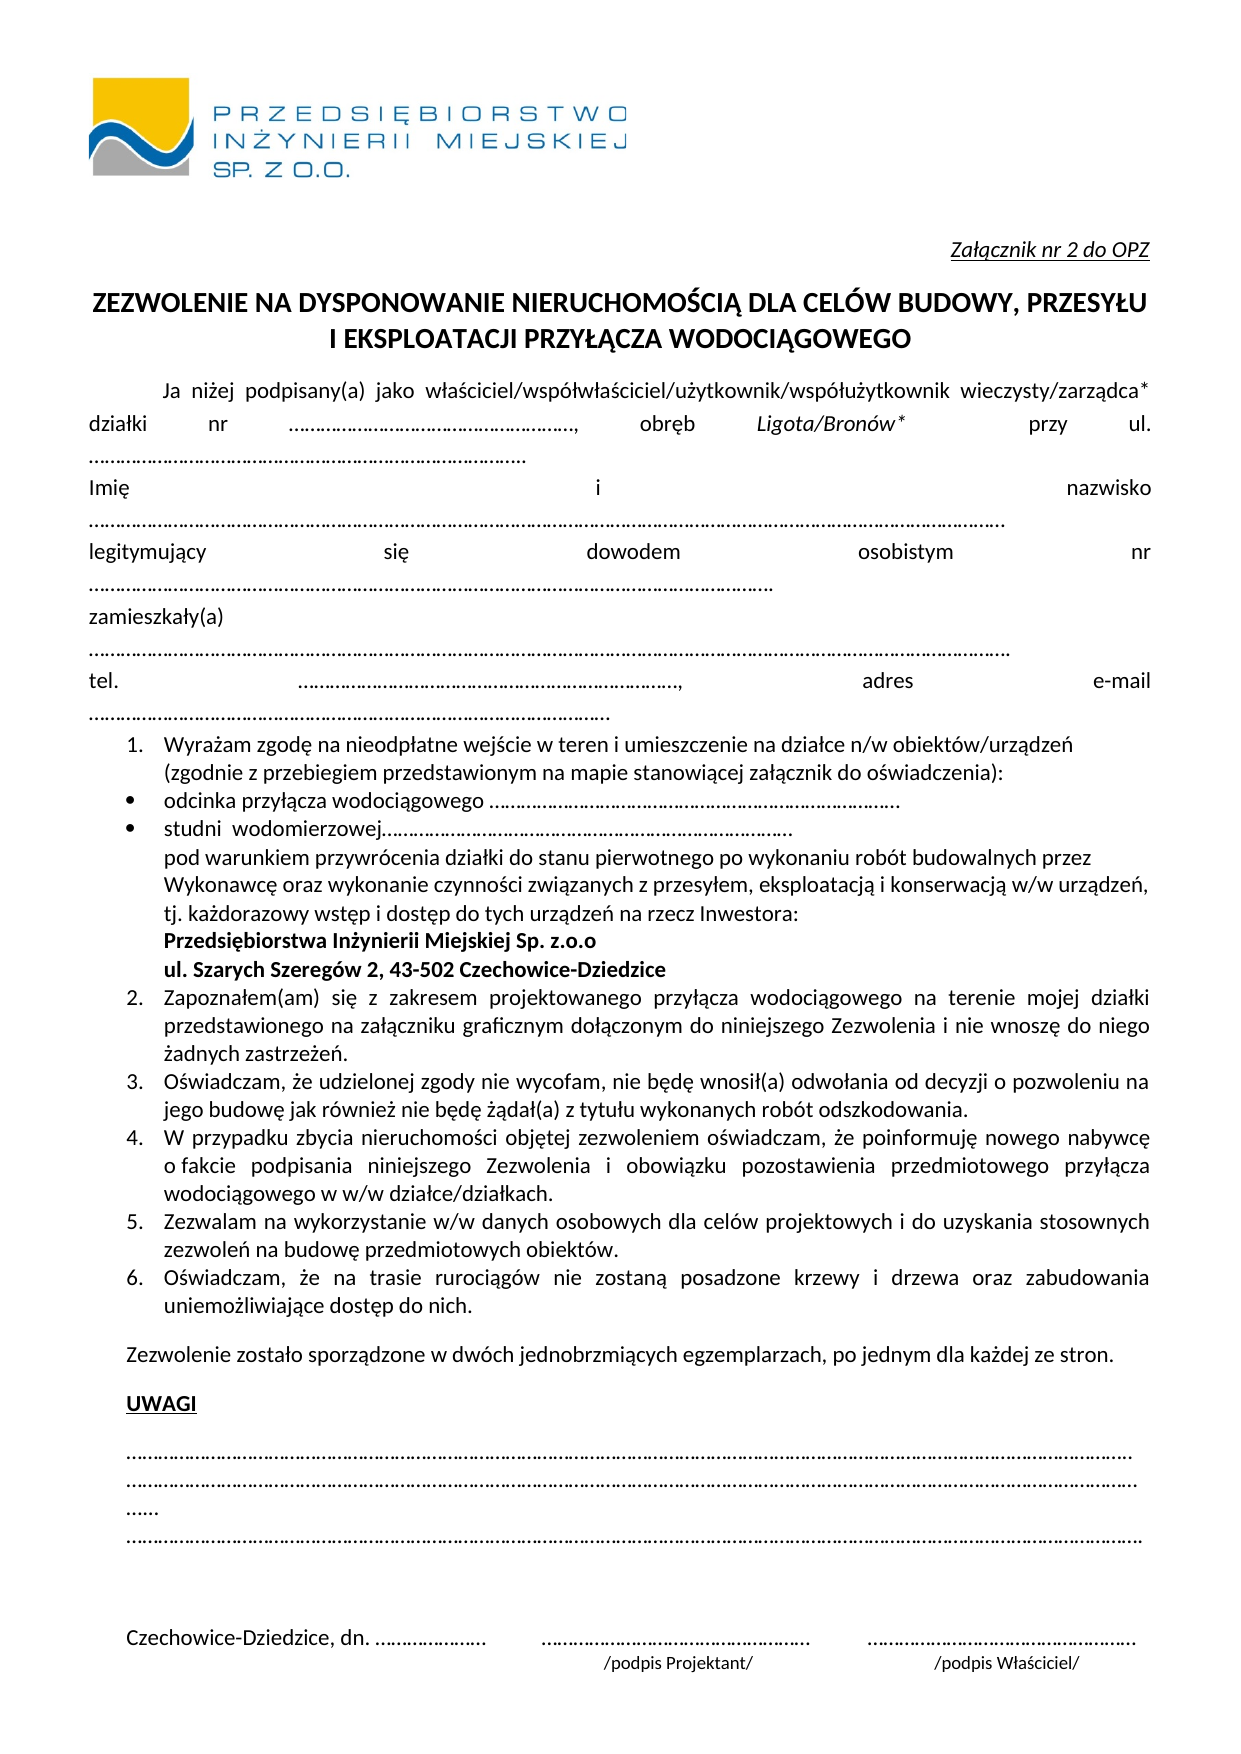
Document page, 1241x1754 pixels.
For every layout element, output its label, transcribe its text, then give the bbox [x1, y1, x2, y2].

text Ja niżej podpisany(a) jako właściciel/współwłaściciel/użytkownik/współużytkownik wieczysty/zarządca* działki nr ………………………………………………, obręb Ligota/Bronów* przy ul. ……………………………………………………………………….. [89, 376, 1152, 469]
picture [88, 73, 627, 180]
text legitymujący się dowodem osobistym nr …………………………………………………………………………………………………………………. [89, 537, 1152, 598]
text tel. ………………………………………………………………, adres e-mail ……………………………………………………………………………………… [89, 666, 1152, 726]
list ul. Szarych Szeregów 2, 43-502 Czechowice-Dziedzice [164, 955, 1152, 983]
list studni wodomierzowej…………………………………………………………………… [126, 814, 1152, 843]
list Oświadczam, że na trasie rurociągów nie zostaną posadzone krzewy i drzewa oraz zabudowania uniemożliwiające dostęp do nich. [126, 1263, 1152, 1319]
list odcinka przyłącza wodociągowego …………………………………………………………………… [126, 787, 1152, 814]
text Zezwolenie zostało sporządzone w dwóch jednobrzmiących egzemplarzach, po jednym dla każdej ze stron. [126, 1340, 1152, 1368]
text ZEZWOLENIE NA DYSPONOWANIE NIERUCHOMOŚCIĄ DLA CELÓW BUDOWY, PRZESYŁU I EKSPLOATACJI PRZYŁĄCZA WODOCIĄGOWEGO [89, 284, 1152, 356]
list W przypadku zbycia nieruchomości objętej zezwoleniem oświadczam, że poinformuję nowego nabywcę o fakcie podpisania niniejszego Zezwolenia i obowiązku pozostawienia przedmiotowego przyłącza wodociągowego w w/w działce/działkach. [126, 1123, 1152, 1207]
list Zezwalam na wykorzystanie w/w danych osobowych dla celów projektowych i do uzyskania stosownych zezwoleń na budowę przedmiotowych obiektów. [126, 1207, 1152, 1263]
text /podpis Projektant/ /podpis Właściciel/ [126, 1651, 1152, 1674]
text Czechowice-Dziedzice, dn. ………………… …………………………………………… …………………………………………… [89, 1623, 1152, 1651]
text zamieszkały(a) …………………………………………………………………………………………………………………………………………………………. [89, 602, 1152, 662]
list Oświadczam, że udzielonej zgody nie wycofam, nie będę wnosił(a) odwołania od decyzji o pozwoleniu na jego budowę jak również nie będę żądał(a) z tytułu wykonanych robót odszkodowania. [126, 1067, 1152, 1123]
text Załącznik nr 2 do OPZ [89, 236, 1152, 263]
list pod warunkiem przywrócenia działki do stanu pierwotnego po wykonaniu robót budowalnych przez Wykonawcę oraz wykonanie czynności związanych z przesyłem, eksploatacją i konserwacją w/w urządzeń, tj. każdorazowy wstęp i dostęp do tych urządzeń na rzecz Inwestora: [164, 843, 1152, 927]
list Wyrażam zgodę na nieodpłatne wejście w teren i umieszczenie na działce n/w obiektów/urządzeń (zgodnie z przebiegiem przedstawionym na mapie stanowiącej załącznik do oświadczenia): [126, 731, 1152, 787]
list Przedsiębiorstwa Inżynierii Miejskiej Sp. z.o.o [164, 927, 1152, 955]
list Zapoznałem(am) się z zakresem projektowanego przyłącza wodociągowego na terenie mojej działki przedstawionego na załączniku graficznym dołączonym do niniejszego Zezwolenia i nie wnoszę do niego żadnych zastrzeżeń. [126, 983, 1152, 1067]
text Imię i nazwisko ………………………………………………………………………………………………………………………………………………………… [89, 473, 1152, 533]
text UWAGI [126, 1389, 1152, 1417]
text ………………………………………………………………………………………………………………………………………………………………………..……………………………………………………………………………………………………………………………………………………………………………...…………………………………………………………………………………………………………………………………………………………………………. [126, 1437, 1152, 1549]
